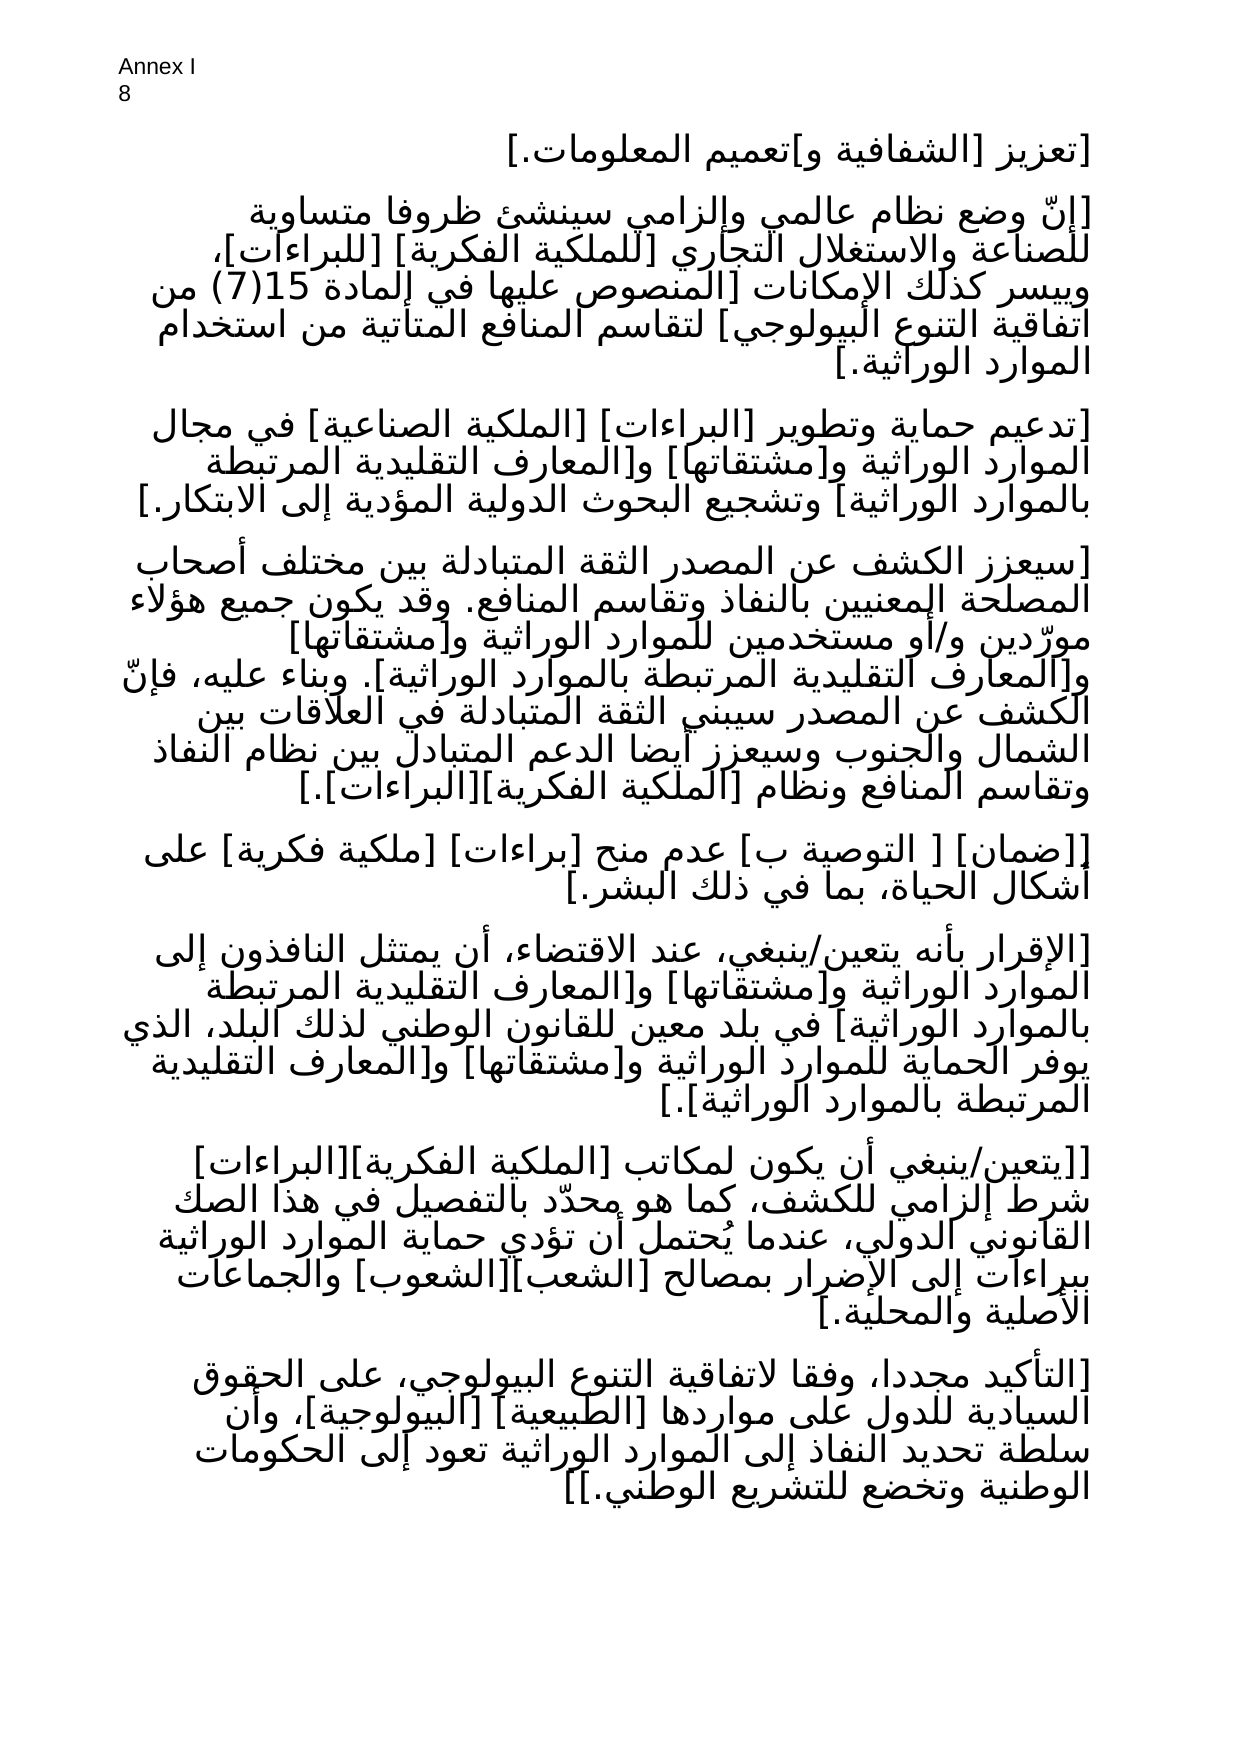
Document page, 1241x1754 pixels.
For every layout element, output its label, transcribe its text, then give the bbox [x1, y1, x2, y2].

text [[ضمان] [ التوصية ب] عدم منح [براءات] [ملكية فكرية] على أشكال الحياة، بما في ذلك البشر.] [118, 832, 1092, 907]
text [التأكيد مجددا، وفقا لاتفاقية التنوع البيولوجي، على الحقوق السيادية للدول على مواردها [الطبيعية] [البيولوجية]، وأن سلطة تحديد النفاذ إلى الموارد الوراثية تعود إلى الحكومات الوطنية وتخضع للتشريع الوطني.]] [118, 1357, 1092, 1507]
text [سيعزز الكشف عن المصدر الثقة المتبادلة بين مختلف أصحاب المصلحة المعنيين بالنفاذ وتقاسم المنافع. وقد يكون جميع هؤلاء مورّدين و/أو مستخدمين للموارد الوراثية و[مشتقاتها] و[المعارف التقليدية المرتبطة بالموارد الوراثية]. وبناء عليه، فإنّ الكشف عن المصدر سيبني الثقة المتبادلة في العلاقات بين الشمال والجنوب وسيعزز أيضا الدعم المتبادل بين نظام النفاذ وتقاسم المنافع ونظام [الملكية الفكرية][البراءات].] [118, 545, 1092, 807]
text [الإقرار بأنه يتعين/ينبغي، عند الاقتضاء، أن يمتثل النافذون إلى الموارد الوراثية و[مشتقاتها] و[المعارف التقليدية المرتبطة بالموارد الوراثية] في بلد معين للقانون الوطني لذلك البلد، الذي يوفر الحماية للموارد الوراثية و[مشتقاتها] و[المعارف التقليدية المرتبطة بالموارد الوراثية].] [118, 932, 1092, 1120]
text [[يتعين/ينبغي أن يكون لمكاتب [الملكية الفكرية][البراءات] شرط إلزامي للكشف، كما هو محدّد بالتفصيل في هذا الصك القانوني الدولي، عندما يُحتمل أن تؤدي حماية الموارد الوراثية ببراءات إلى الإضرار بمصالح [الشعب][الشعوب] والجماعات الأصلية والمحلية.] [118, 1145, 1092, 1332]
text [إنّ وضع نظام عالمي وإلزامي سينشئ ظروفا متساوية للصناعة والاستغلال التجاري [للملكية الفكرية] [للبراءات]، وييسر كذلك الإمكانات [المنصوص عليها في المادة 15(7) من اتفاقية التنوع البيولوجي] لتقاسم المنافع المتأتية من استخدام الموارد الوراثية.] [118, 195, 1092, 382]
text [تدعيم حماية وتطوير [البراءات] [الملكية الصناعية] في مجال الموارد الوراثية و[مشتقاتها] و[المعارف التقليدية المرتبطة بالموارد الوراثية] وتشجيع البحوث الدولية المؤدية إلى الابتكار.] [118, 407, 1092, 520]
text [تعزيز [الشفافية و]تعميم المعلومات.] [118, 132, 1092, 170]
